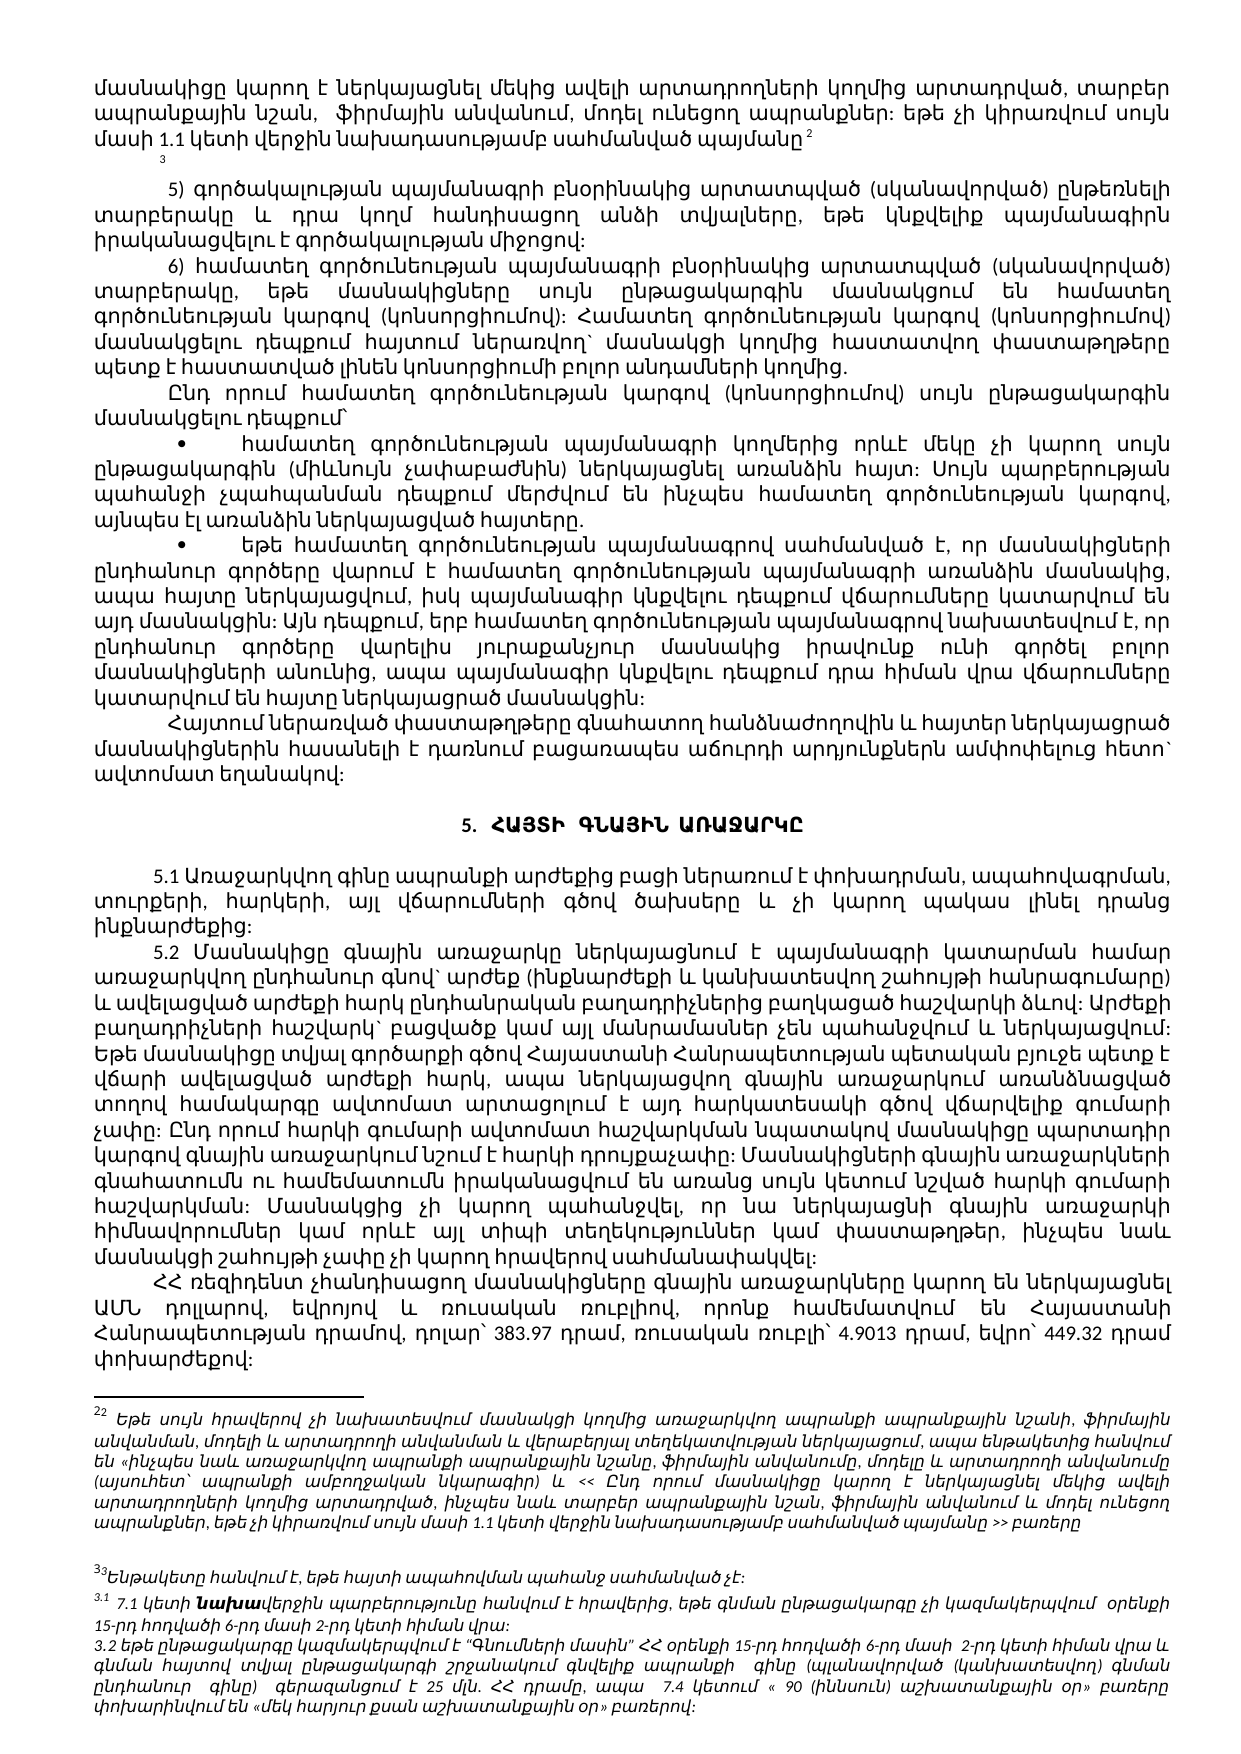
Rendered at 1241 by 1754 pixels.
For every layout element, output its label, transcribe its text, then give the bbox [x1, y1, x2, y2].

text Ընդ որում համատեղ գործունեության կարգով (կոնսորցիումով) սույն ընթացակարգին մասնակցելու դեպքում՝ [94, 380, 1171, 431]
list եթե համատեղ գործունեության պայմանագրով սահմանված է, որ մասնակիցների ընդհանուր գործերը վարում է համատեղ գործունեության պայմանագրի առանձին մասնակից, ապա հայտը ներկայացվում, իսկ պայմանագիր կնքվելու դեպքում վճարումները կատարվում են այդ մասնակցին: Այն դեպքում, երբ համատեղ գործունեության պայմանագրով նախատեսվում է, որ ընդհանուր գործերը վարելիս յուրաքանչյուր մասնակից իրավունք ունի գործել բոլոր մասնակիցների անունից, ապա պայմանագիր կնքվելու դեպքում դրա հիման վրա վճարումները կատարվում են հայտը ներկայացրած մասնակցին: [94, 532, 1171, 710]
text 6) համատեղ գործունեության պայմանագրի բնօրինակից արտատպված (սկանավորված) տարբերակը, եթե մասնակիցները սույն ընթացակարգին մասնակցում են համատեղ գործունեության կարգով (կոնսորցիումով): Համատեղ գործունեության կարգով (կոնսորցիումով) մասնակցելու դեպքում հայտում ներառվող` մասնակցի կողմից հաստատվող փաստաթղթերը պետք է հաստատված լինեն կոնսորցիումի բոլոր անդամների կողմից. [94, 253, 1171, 380]
text 5.1 Առաջարկվող գինը ապրանքի արժեքից բացի ներառում է փոխադրման, ապահովագրման, տուրքերի, հարկերի, այլ վճարումների գծով ծախսերը և չի կարող պակաս լինել դրանց ինքնարժեքից: [94, 863, 1171, 939]
text 5) գործակալության պայմանագրի բնօրինակից արտատպված (սկանավորված) ընթեռնելի տարբերակը և դրա կողմ հանդիսացող անձի տվյալները, եթե կնքվելիք պայմանագիրն իրականացվելու է գործակալության միջոցով: [94, 177, 1171, 253]
text Հայտում ներառված փաստաթղթերը գնահատող հանձնաժողովին և հայտեր ներկայացրած մասնակիցներին հասանելի է դառնում բացառապես աճուրդի արդյունքներն ամփոփելուց հետո` ավտոմատ եղանակով: [94, 710, 1171, 787]
text 5.2 Մասնակիցը գնային առաջարկը ներկայացնում է պայմանագրի կատարման համար առաջարկվող ընդհանուր գնով` արժեք (ինքնարժեքի և կանխատեսվող շահույթի հանրագումարը) և ավելացված արժեքի հարկ ընդհանրական բաղադրիչներից բաղկացած հաշվարկի ձևով: Արժեքի բաղադրիչների հաշվարկ` բացվածք կամ այլ մանրամասներ չեն պահանջվում և ներկայացվում: Եթե մասնակիցը տվյալ գործարքի գծով Հայաստանի Հանրապետության պետական բյուջե պետք է վճարի ավելացված արժեքի հարկ, ապա ներկայացվող գնային առաջարկում առանձնացված տողով համակարգը ավտոմատ արտացոլում է այդ հարկատեսակի գծով վճարվելիք գումարի չափը: Ընդ որում հարկի գումարի ավտոմատ հաշվարկման նպատակով մասնակիցը պարտադիր կարգով գնային առաջարկում նշում է հարկի դրույքաչափը: Մասնակիցների գնային առաջարկների գնահատումն ու համեմատումն իրականացվում են առանց սույն կետում նշված հարկի գումարի հաշվարկման: Մասնակցից չի կարող պահանջվել, որ նա ներկայացնի գնային առաջարկի հիմնավորումներ կամ որևէ այլ տիպի տեղեկություններ կամ փաստաթղթեր, ինչպես նաև մասնակցի շահույթի չափը չի կարող հրավերով սահմանափակվել: [94, 939, 1171, 1269]
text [94, 75, 1171, 151]
text ՀՀ ռեզիդենտ չհանդիսացող մասնակիցները գնային առաջարկները կարող են ներկայացնել ԱՄՆ դոլլարով, եվրոյով և ռուսական ռուբլիով, որոնք համեմատվում են Հայաստանի Հանրապետության դրամով, դոլար՝ 383.97 դրամ, ռուսական ռուբլի՝ 4.9013 դրամ, եվրո՝ 449.32 դրամ փոխարժեքով: [94, 1269, 1171, 1371]
list համատեղ գործունեության պայմանագրի կողմերից որևէ մեկը չի կարող սույն ընթացակարգին (միևնույն չափաբաժնին) ներկայացնել առանձին հայտ: Սույն պարբերության պահանջի չպահպանման դեպքում մերժվում են ինչպես համատեղ գործունեության կարգով, այնպես էլ առանձին ներկայացված հայտերը. [94, 431, 1171, 532]
text 3 [94, 151, 1171, 177]
text 5. ՀԱՅՏԻ ԳՆԱՅԻՆ ԱՌԱՋԱՐԿԸ [94, 812, 1171, 837]
